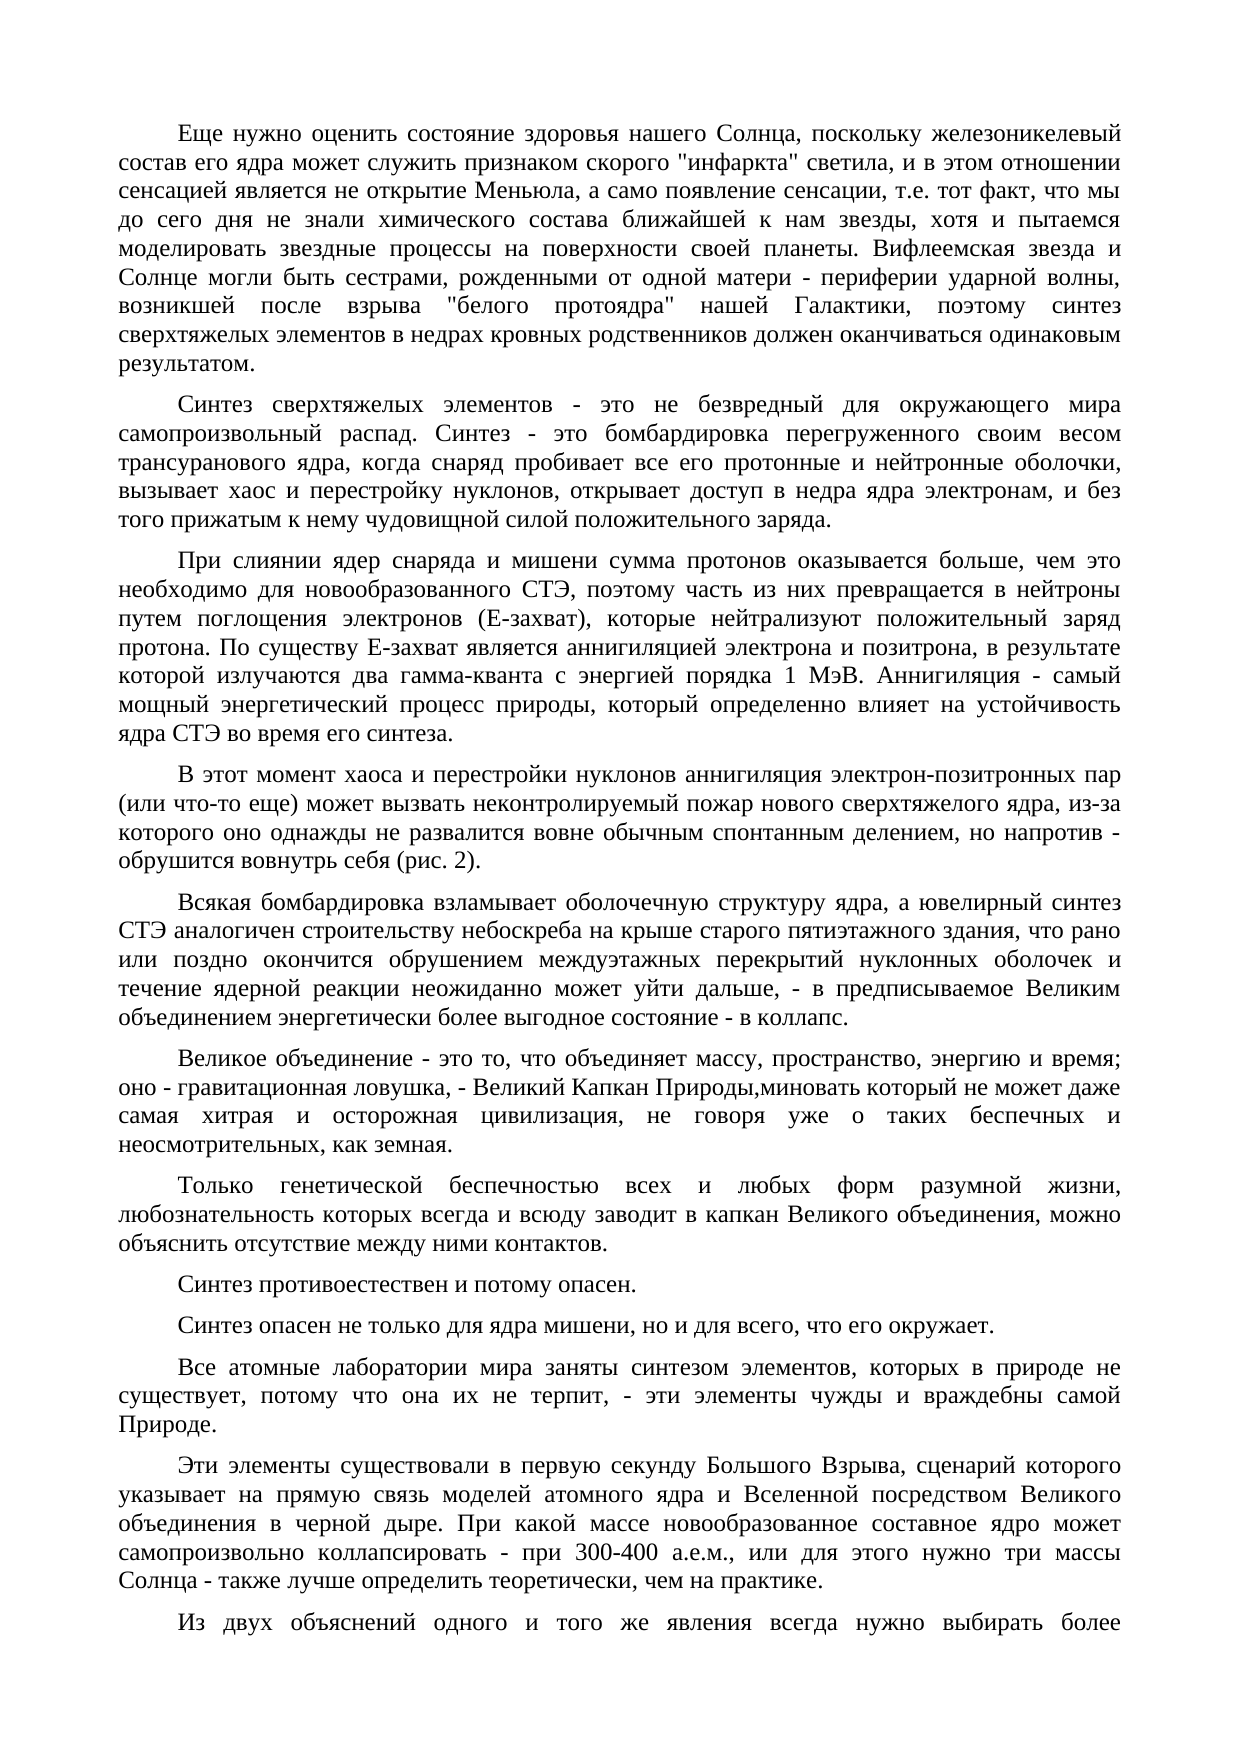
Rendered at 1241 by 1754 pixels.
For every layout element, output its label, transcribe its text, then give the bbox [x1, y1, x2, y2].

text Синтез опасен не только для ядра мишени, но и для всего, что его окружает. [118, 1311, 1122, 1339]
text Всякая бомбардировка взламывает оболочечную структуру ядра, а ювелирный синтез СТЭ аналогичен строительству небоскреба на крыше старого пятиэтажного здания, что рано или поздно окончится обрушением междуэтажных перекрытий нуклонных оболочек и течение ядерной реакции неожиданно может уйти дальше, - в предписываемое Великим объединением энергетически более выгодное состояние - в коллапс. [118, 887, 1122, 1031]
text При слиянии ядер снаряда и мишени сумма протонов оказывается больше, чем это необходимо для новообразованного СТЭ, поэтому часть из них превращается в нейтроны путем поглощения электронов (Е-захват), которые нейтрализуют положительный заряд протона. По существу Е-захват является аннигиляцией электрона и позитрона, в результате которой излучаются два гамма-кванта с энергией порядка 1 МэВ. Аннигиляция - самый мощный энергетический процесс природы, который определенно влияет на устойчивость ядра СТЭ во время его синтеза. [118, 546, 1122, 747]
text Эти элементы существовали в первую секунду Большого Взрыва, сценарий которого указывает на прямую связь моделей атомного ядра и Вселенной посредством Великого объединения в черной дыре. При какой массе новообразованное составное ядро может самопроизвольно коллапсировать - при 300-400 а.е.м., или для этого нужно три массы Солнца - также лучше определить теоретически, чем на практике. [118, 1451, 1122, 1594]
text В этот момент хаоса и перестройки нуклонов аннигиляция электрон-позитронных пар (или что-то еще) может вызвать неконтролируемый пожар нового сверхтяжелого ядра, из-за которого оно однажды не развалится вовне обычным спонтанным делением, но напротив - обрушится вовнутрь себя (рис. 2). [118, 759, 1122, 874]
text Только генетической беспечностью всех и любых форм разумной жизни, любознательность которых всегда и всюду заводит в капкан Великого объединения, можно объяснить отсутствие между ними контактов. [118, 1171, 1122, 1257]
text Синтез сверхтяжелых элементов - это не безвредный для окружающего мира самопроизвольный распад. Синтез - это бомбардировка перегруженного своим весом трансуранового ядра, когда снаряд пробивает все его протонные и нейтронные оболочки, вызывает хаос и перестройку нуклонов, открывает доступ в недра ядра электронам, и без того прижатым к нему чудовищной силой положительного заряда. [118, 389, 1122, 533]
text Великое объединение - это то, что объединяет массу, пространство, энергию и время; оно - гравитационная ловушка, - Великий Капкан Природы,миновать который не может даже самая хитрая и осторожная цивилизация, не говоря уже о таких беспечных и неосмотрительных, как земная. [118, 1043, 1122, 1158]
text Еще нужно оценить состояние здоровья нашего Солнца, поскольку железоникелевый состав его ядра может служить признаком скорого "инфаркта" светила, и в этом отношении сенсацией является не открытие Меньюла, а само появление сенсации, т.е. тот факт, что мы до сего дня не знали химического состава ближайшей к нам звезды, хотя и пытаемся моделировать звездные процессы на поверхности своей планеты. Вифлеемская звезда и Солнце могли быть сестрами, рожденными от одной матери - периферии ударной волны, возникшей после взрыва "белого протоядра" нашей Галактики, поэтому синтез сверхтяжелых элементов в недрах кровных родственников должен оканчиваться одинаковым результатом. [118, 118, 1122, 377]
text Все атомные лаборатории мира заняты синтезом элементов, которых в природе не существует, потому что она их не терпит, - эти элементы чужды и враждебны самой Природе. [118, 1352, 1122, 1438]
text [118, 1607, 1122, 1636]
text Синтез противоестествен и потому опасен. [118, 1269, 1122, 1298]
